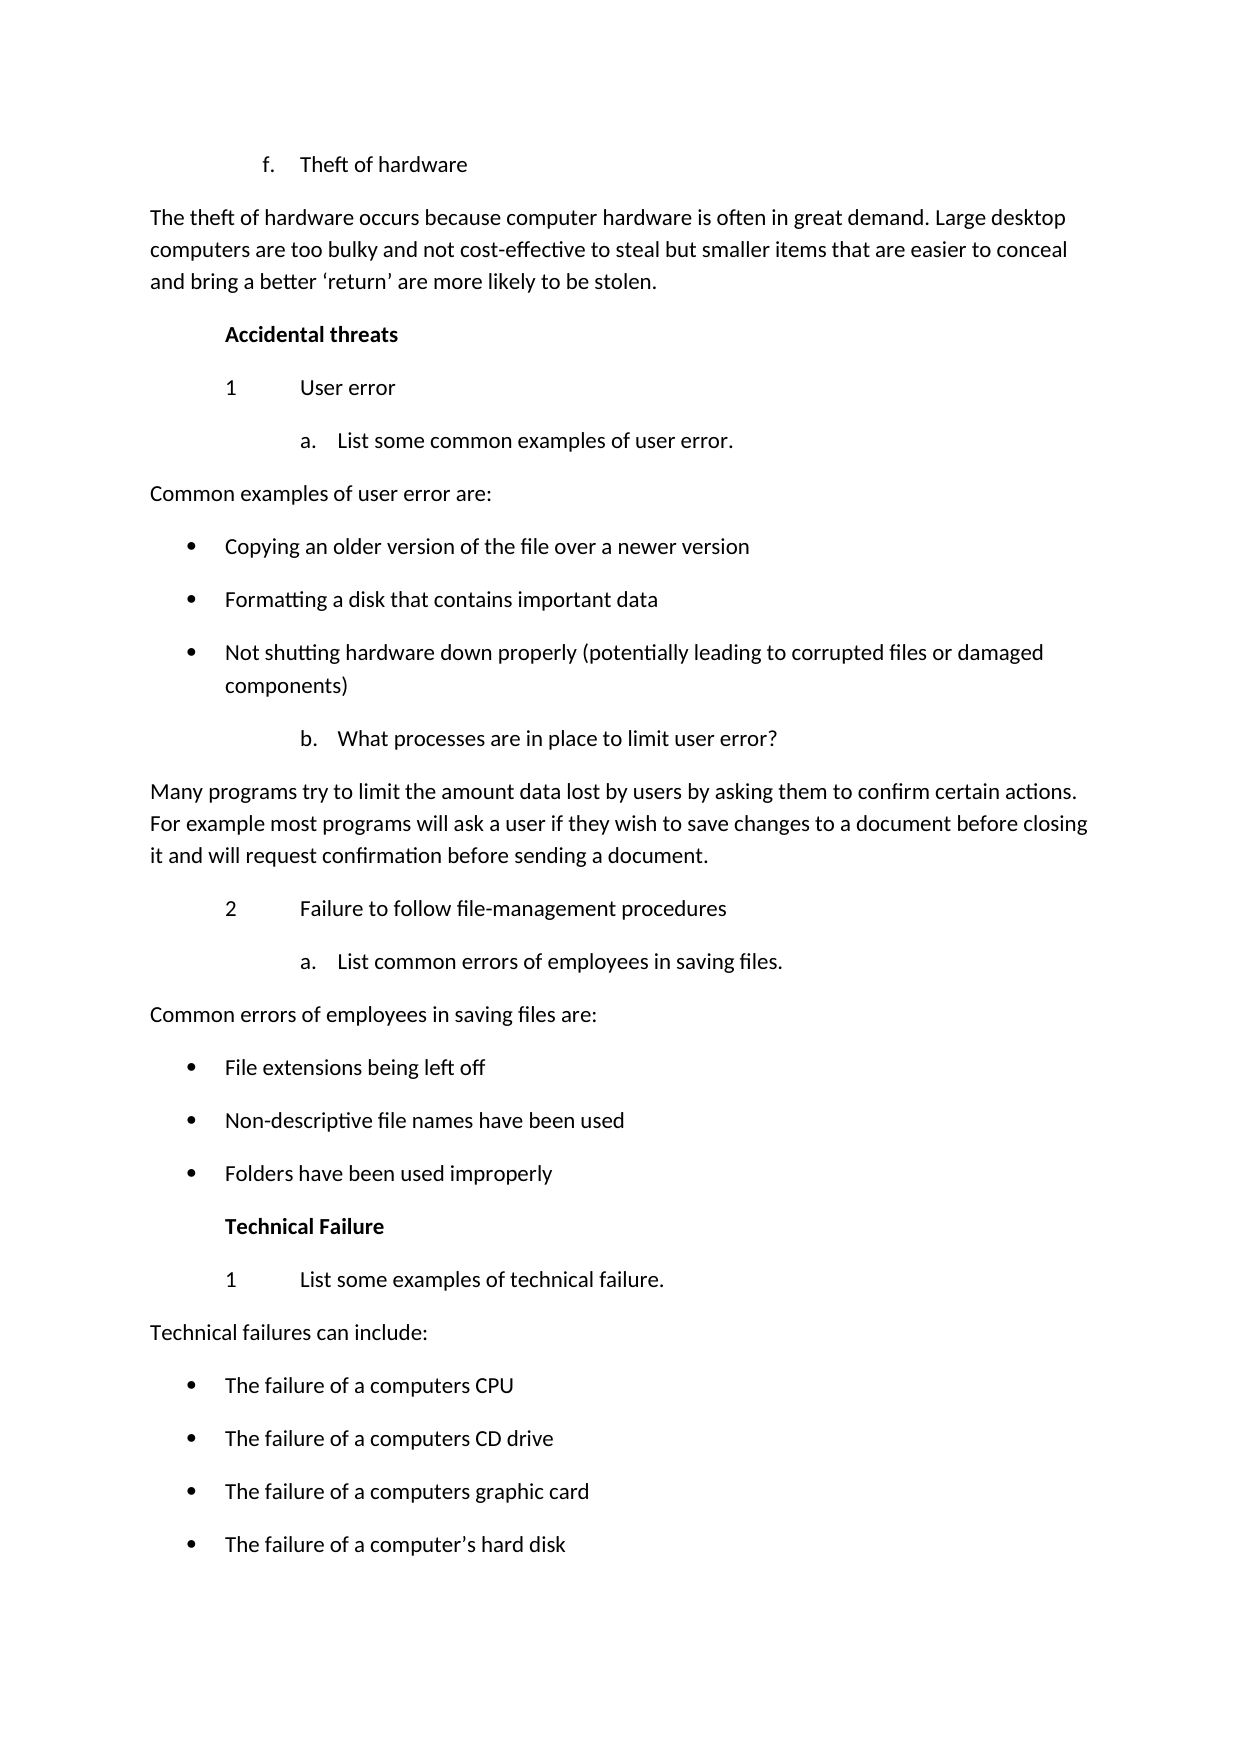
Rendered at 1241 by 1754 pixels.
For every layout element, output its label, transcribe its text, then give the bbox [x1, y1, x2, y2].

list List some examples of technical failure. [225, 1265, 1090, 1293]
list List common errors of employees in saving files. [300, 947, 1090, 975]
text Technical failures can include: [150, 1318, 1090, 1346]
text The theft of hardware occurs because computer hardware is often in great demand. Large desktop computers are too bulky and not cost-effective to steal but smaller items that are easier to conceal and bring a better ‘return’ are more likely to be stolen. [150, 203, 1090, 295]
list Folders have been used improperly [187, 1159, 1090, 1187]
list Accidental threats [225, 320, 1090, 348]
list The failure of a computer’s hard disk [187, 1530, 1090, 1558]
list Formatting a disk that contains important data [187, 586, 1090, 613]
list Copying an older version of the file over a newer version [187, 532, 1090, 561]
list File extensions being left off [187, 1053, 1090, 1081]
list The failure of a computers graphic card [187, 1477, 1090, 1505]
list The failure of a computers CD drive [187, 1424, 1090, 1452]
list What processes are in place to limit user error? [300, 724, 1090, 752]
text Many programs try to limit the amount data lost by users by asking them to confirm certain actions. For example most programs will ask a user if they wish to save changes to a document before closing it and will request confirmation before sending a document. [150, 777, 1090, 869]
list The failure of a computers CPU [187, 1371, 1090, 1399]
list Non-descriptive file names have been used [187, 1106, 1090, 1134]
list Failure to follow file-management procedures [225, 894, 1090, 922]
list Theft of hardware [262, 150, 1090, 178]
list List some common examples of user error. [300, 426, 1090, 454]
list Not shutting hardware down properly (potentially leading to corrupted files or damaged components) [187, 638, 1090, 699]
text Common examples of user error are: [150, 479, 1090, 507]
text Common errors of employees in saving files are: [150, 1000, 1090, 1028]
list User error [225, 373, 1090, 401]
list Technical Failure [225, 1212, 1090, 1240]
